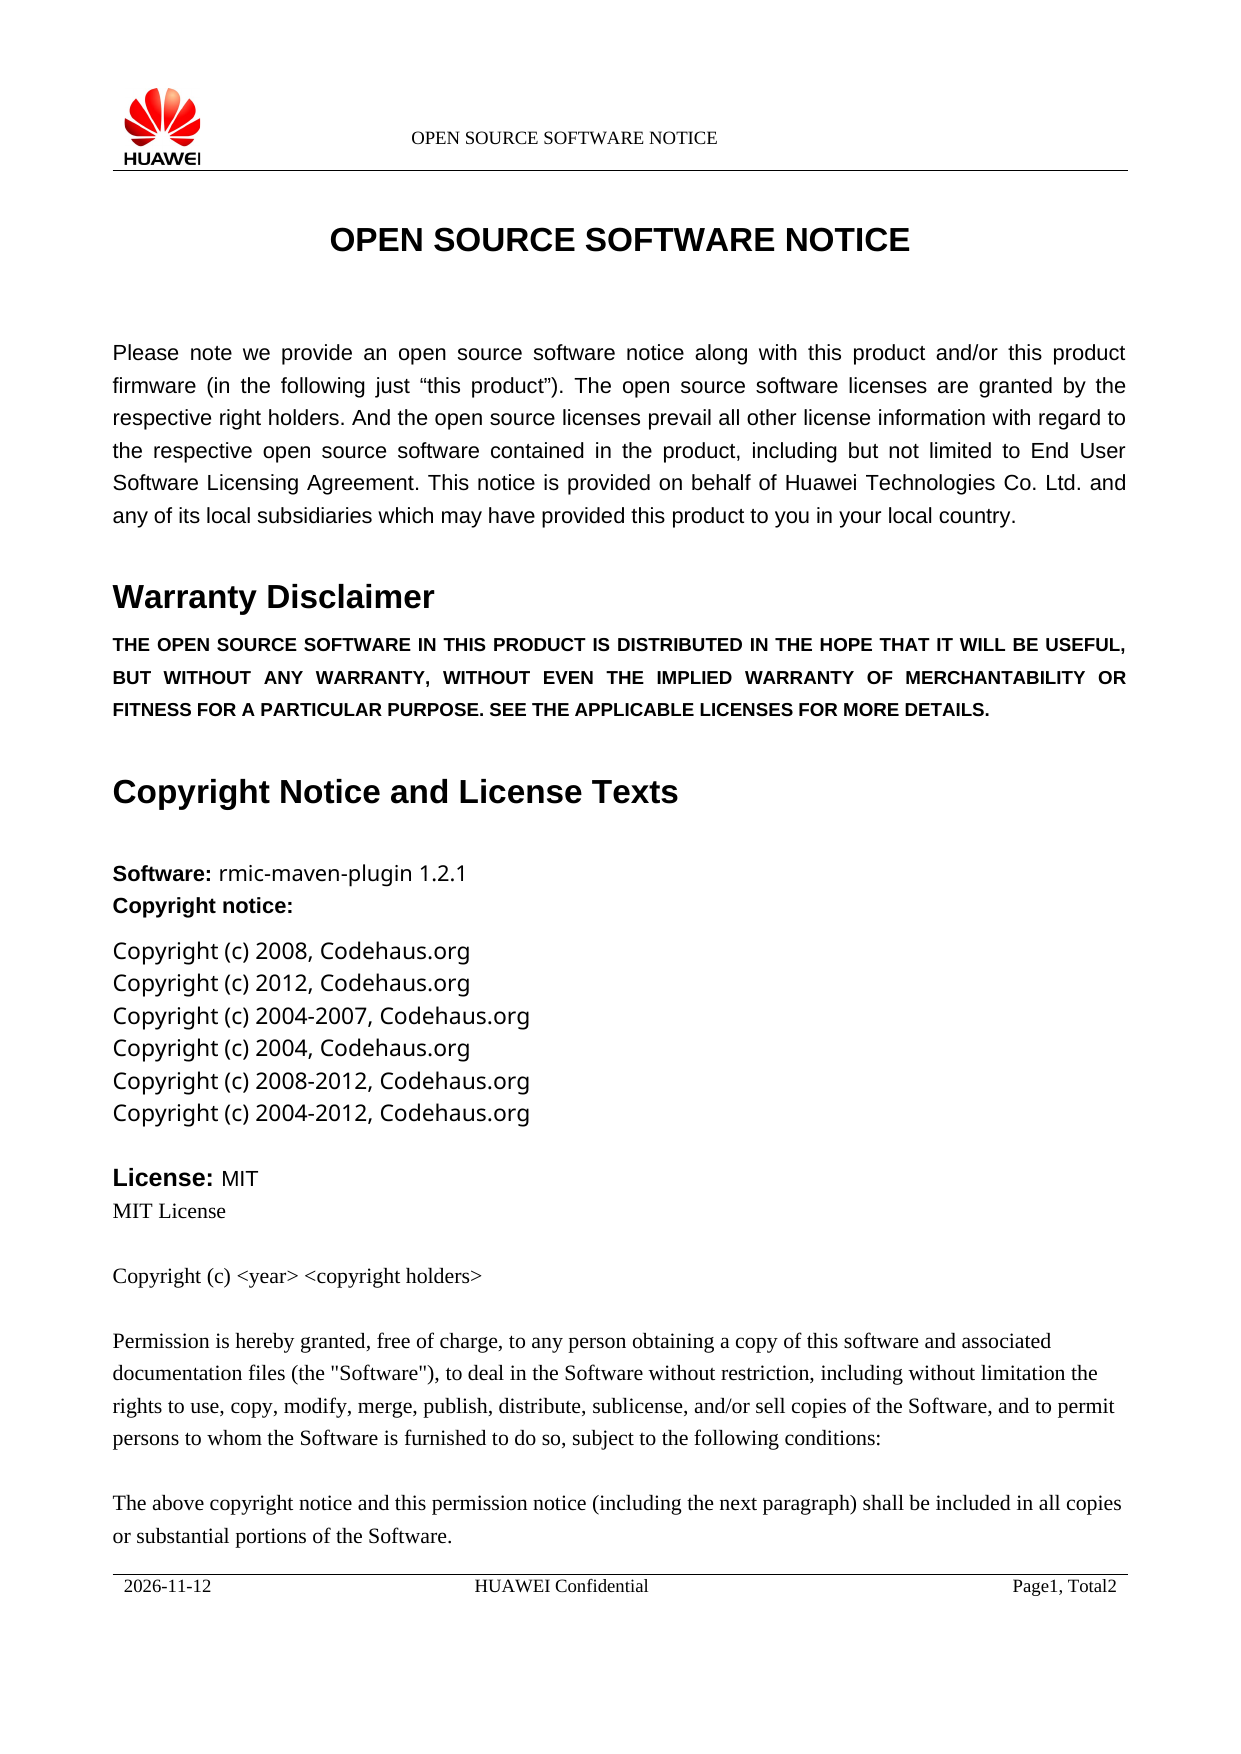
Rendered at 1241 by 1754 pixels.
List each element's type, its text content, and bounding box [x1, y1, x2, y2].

text Copyright Notice and License Texts [112, 759, 1128, 824]
title Software: rmic-maven-plugin 1.2.1 [112, 856, 1128, 889]
text License: MIT [112, 1161, 1128, 1194]
text Copyright (c) 2008, Codehaus.org Copyright (c) 2012, Codehaus.org Copyright (c) 2004-2007, Codehaus.org Copyright (c) 2004, Codehaus.org Copyright (c) 2008-2012, Codehaus.org Copyright (c) 2004-2012, Codehaus.org [112, 934, 1128, 1161]
text The open source software in this product is distributed in the hope that it will be useful, but WITHOUT ANY WARRANTY, without even the implied warranty of MERCHANTABILITY or FITNESS FOR A PARTICULAR PURPOSE. See the applicable licenses for more details. [112, 629, 1128, 726]
text Copyright notice: [112, 889, 1128, 921]
text Warranty Disclaimer [112, 564, 1128, 629]
text OPEN SOURCE SOFTWARE NOTICE [112, 206, 1128, 271]
picture [124, 88, 201, 165]
text Please note we provide an open source software notice along with this product and/or this product firmware (in the following just “this product”). The open source software licenses are granted by the respective right holders. And the open source licenses prevail all other license information with regard to the respective open source software contained in the product, including but not limited to End User Software Licensing Agreement. This notice is provided on behalf of Huawei Technologies Co. Ltd. and any of its local subsidiaries which may have provided this product to you in your local country. [112, 336, 1128, 531]
